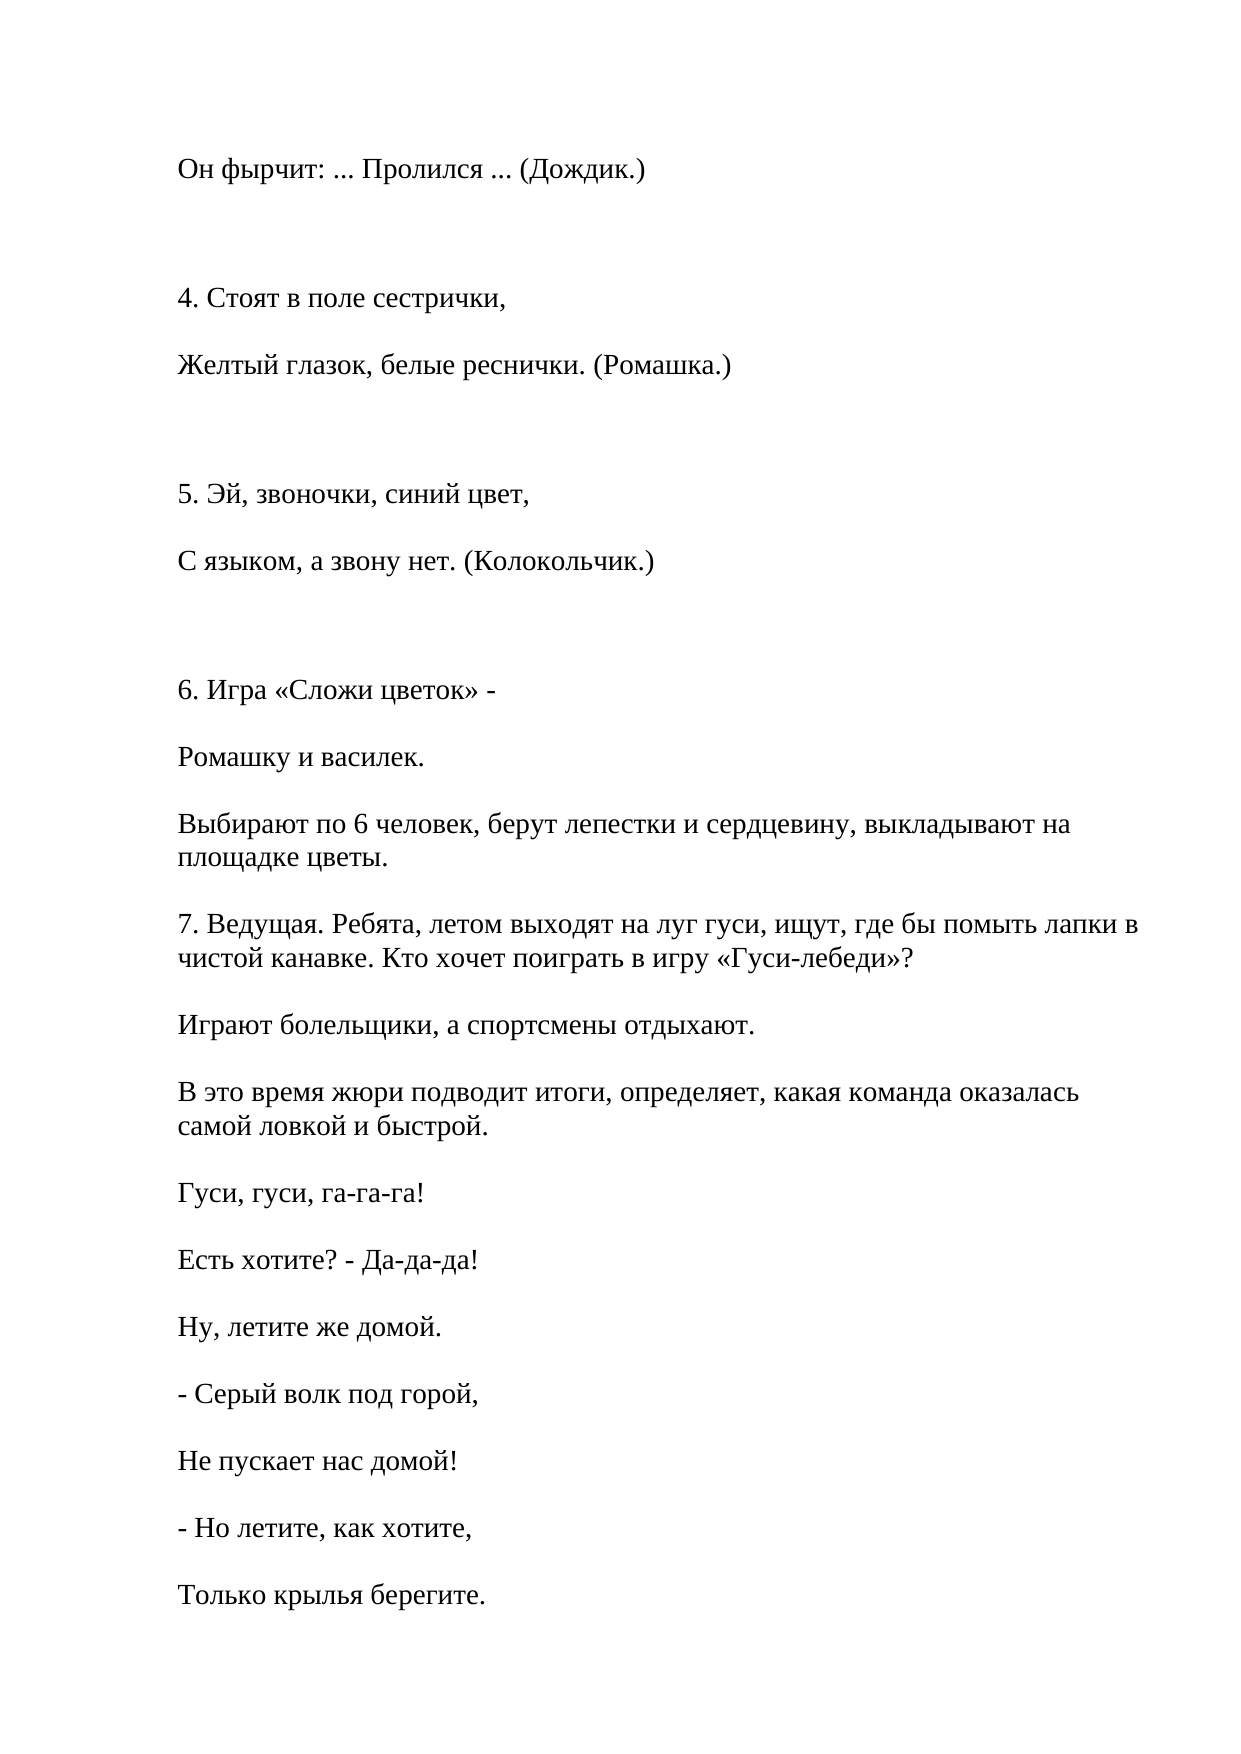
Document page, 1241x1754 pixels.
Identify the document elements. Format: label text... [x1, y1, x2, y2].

text - Но летите, как хотите, [177, 1510, 1152, 1544]
text Есть хотите? - Да-да-да! [177, 1242, 1152, 1276]
text Ромашку и василек. [177, 739, 1152, 772]
text Только крылья берегите. [177, 1577, 1152, 1611]
text 7. Ведущая. Ребята, летом выходят на луг гуси, ищут, где бы помыть лапки в чистой канавке. Кто хочет поиграть в игру «Гуси-лебеди»? [177, 907, 1152, 974]
text С языком, а звону нет. (Колокольчик.) [177, 543, 1152, 577]
text Желтый глазок, белые реснички. (Ромашка.) [177, 347, 1152, 381]
text Ну, летите же домой. [177, 1309, 1152, 1343]
text Играют болельщики, а спортсмены отдыхают. [177, 1007, 1152, 1041]
text Гуси, гуси, га-га-га! [177, 1175, 1152, 1208]
text 5. Эй, звоночки, синий цвет, [177, 476, 1152, 509]
text 4. Стоят в поле сестрички, [177, 280, 1152, 314]
text - Серый волк под горой, [177, 1376, 1152, 1410]
text Не пускает нас домой! [177, 1443, 1152, 1477]
text В это время жюри подводит итоги, определяет, какая команда оказалась самой ловкой и быстрой. [177, 1074, 1152, 1141]
text Он фырчит: ... Пролился ... (Дождик.) [177, 152, 1152, 185]
text 6. Игра «Сложи цветок» - [177, 672, 1152, 705]
text Выбирают по 6 человек, берут лепестки и сердцевину, выкладывают на площадке цветы. [177, 806, 1152, 873]
